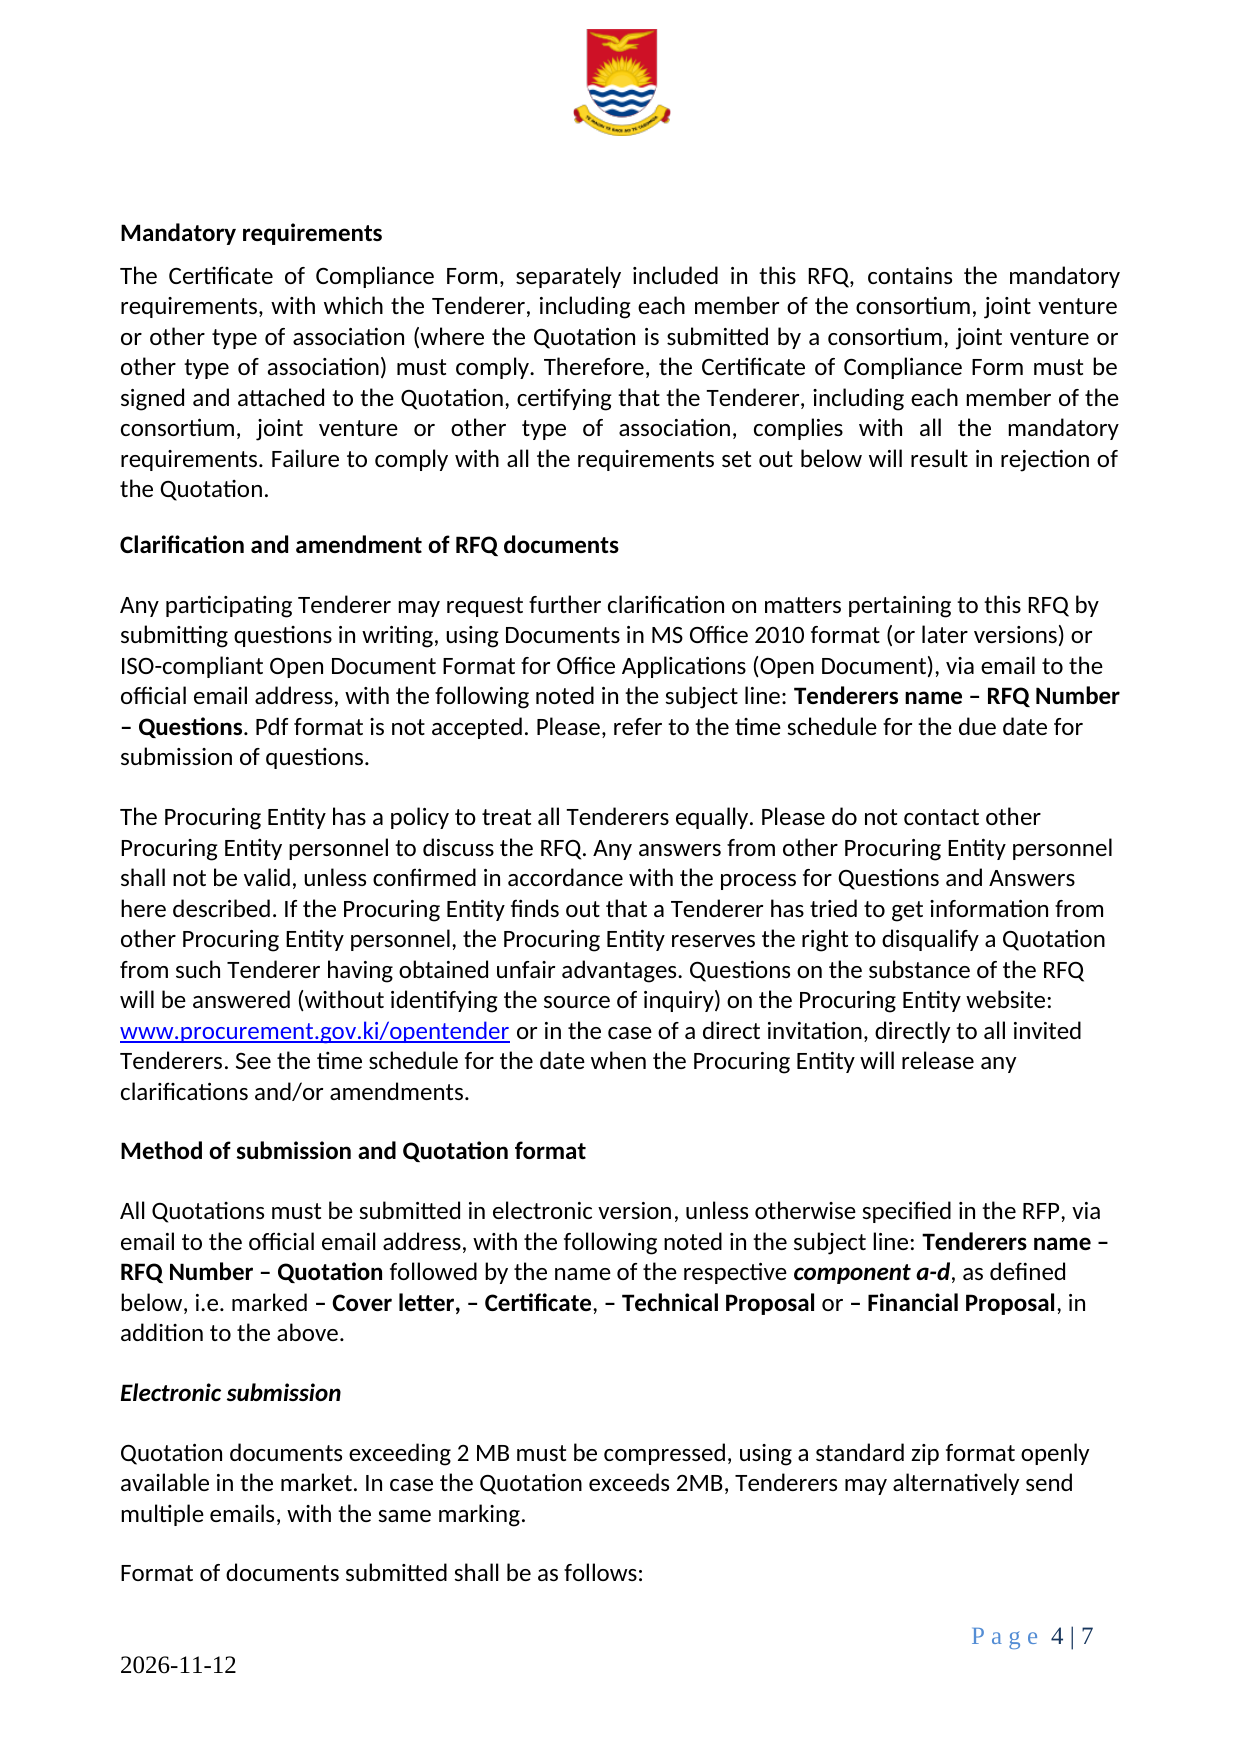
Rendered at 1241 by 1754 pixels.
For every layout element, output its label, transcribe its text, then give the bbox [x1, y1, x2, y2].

subtitle Electronic submission [120, 1377, 1120, 1407]
subtitle Clarification and amendment of RFQ documents [120, 529, 1120, 560]
text The Procuring Entity has a policy to treat all Tenderers equally. Please do not contact other Procuring Entity personnel to discuss the RFQ. Any answers from other Procuring Entity personnel shall not be valid, unless confirmed in accordance with the process for Questions and Answers here described. If the Procuring Entity finds out that a Tenderer has tried to get information from other Procuring Entity personnel, the Procuring Entity reserves the right to disqualify a Quotation from such Tenderer having obtained unfair advantages. Questions on the substance of the RFQ will be answered (without identifying the source of inquiry) on the Procuring Entity website: www.procurement.gov.ki/opentender or in the case of a direct invitation, directly to all invited Tenderers. See the time schedule for the date when the Procuring Entity will release any clarifications and/or amendments. [120, 801, 1120, 1106]
text Any participating Tenderer may request further clarification on matters pertaining to this RFQ by submitting questions in writing, using Documents in MS Office 2010 format (or later versions) or ISO-compliant Open Document Format for Office Applications (Open Document), via email to the official email address, with the following noted in the subject line: Tenderers name – RFQ Number – Questions. Pdf format is not accepted. Please, refer to the time schedule for the due date for submission of questions. [120, 589, 1120, 772]
text The Certificate of Compliance Form, separately included in this RFQ, contains the mandatory requirements, with which the Tenderer, including each member of the consortium, joint venture or other type of association (where the Quotation is submitted by a consortium, joint venture or other type of association) must comply. Therefore, the Certificate of Compliance Form must be signed and attached to the Quotation, certifying that the Tenderer, including each member of the consortium, joint venture or other type of association, complies with all the mandatory requirements. Failure to comply with all the requirements set out below will result in rejection of the Quotation. [120, 260, 1120, 504]
subtitle Mandatory requirements [120, 217, 1120, 247]
picture [573, 29, 671, 136]
text Format of documents submitted shall be as follows: [120, 1557, 1120, 1588]
text All Quotations must be submitted in electronic version, unless otherwise specified in the RFP, via email to the official email address, with the following noted in the subject line: Tenderers name – RFQ Number – Quotation followed by the name of the respective component a-d, as defined below, i.e. marked – Cover letter, – Certificate, – Technical Proposal or – Financial Proposal, in addition to the above. [120, 1195, 1120, 1348]
subtitle Method of submission and Quotation format [120, 1136, 1120, 1166]
text Quotation documents exceeding 2 MB must be compressed, using a standard zip format openly available in the market. In case the Quotation exceeds 2MB, Tenderers may alternatively send multiple emails, with the same marking. [120, 1437, 1120, 1528]
